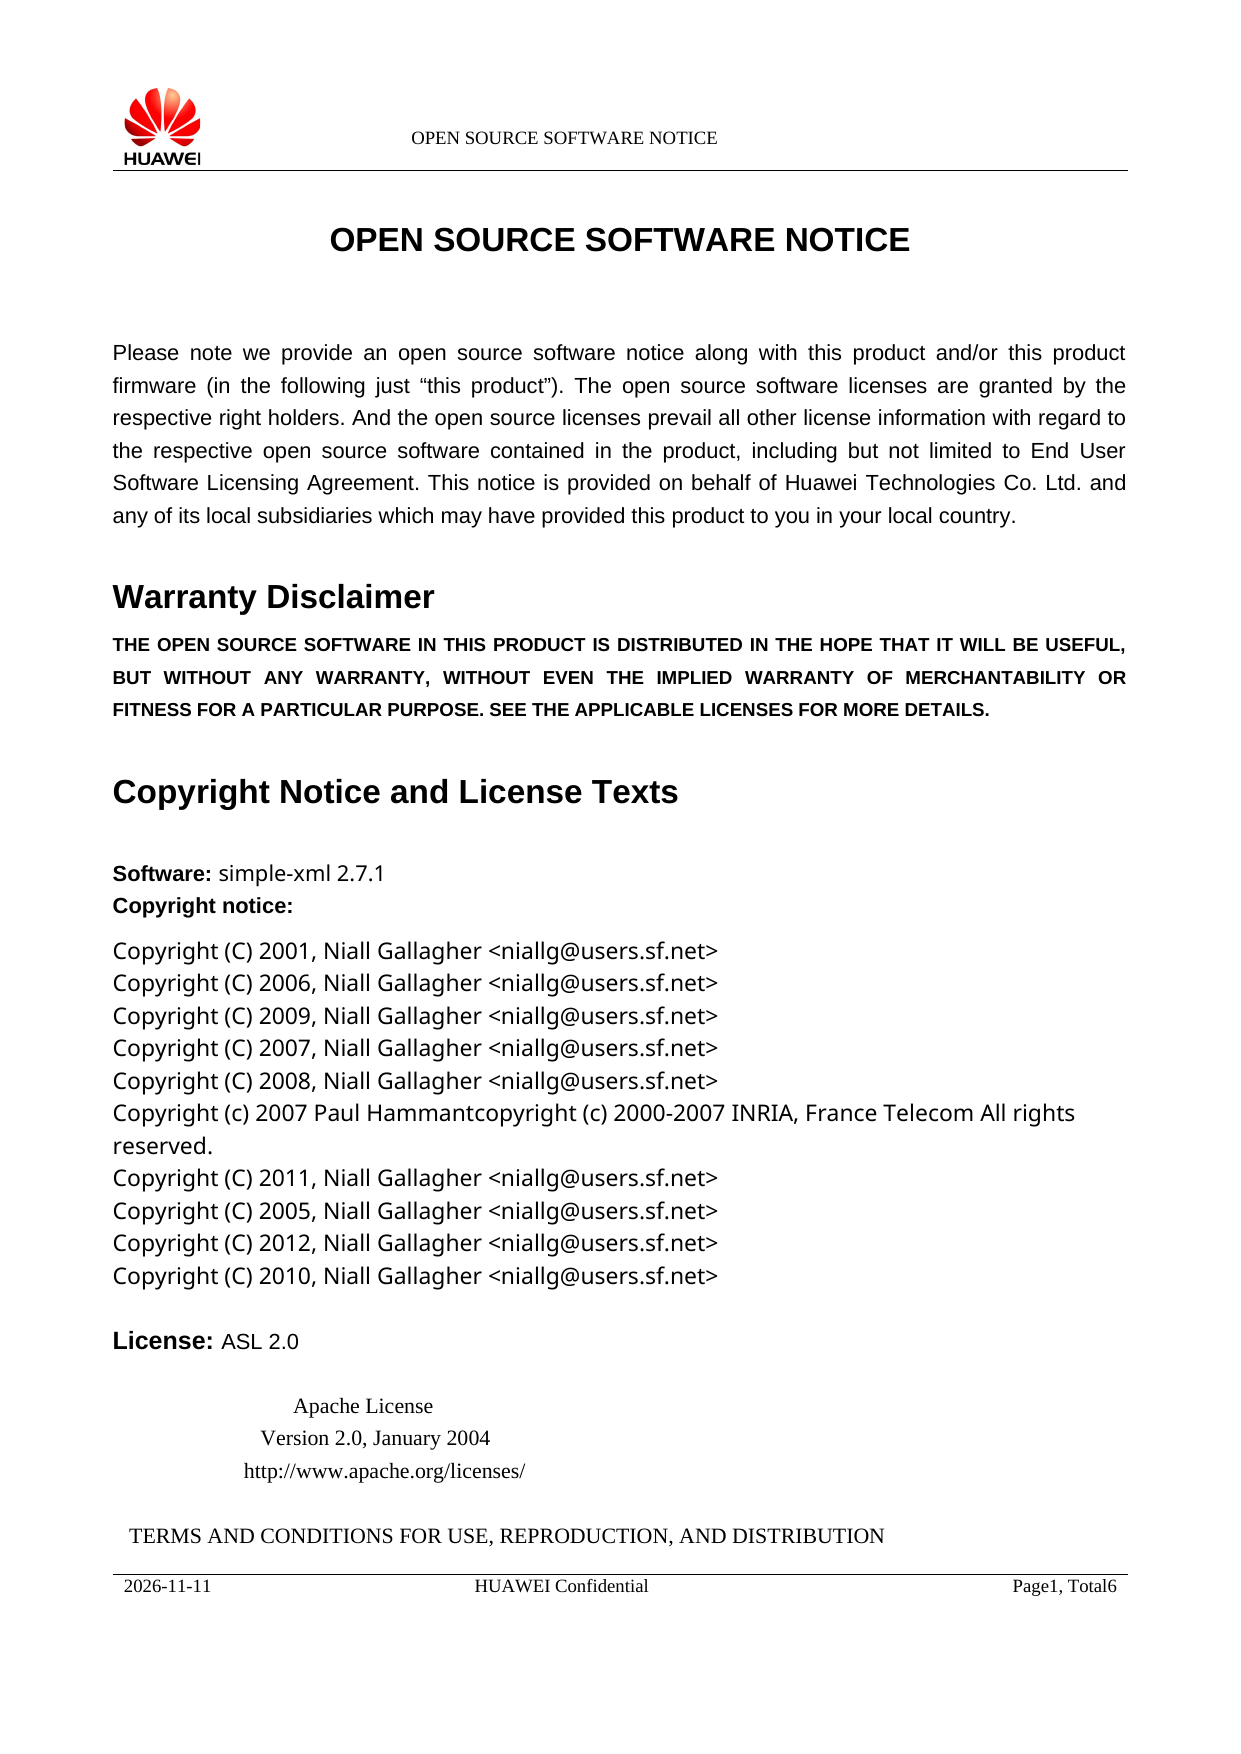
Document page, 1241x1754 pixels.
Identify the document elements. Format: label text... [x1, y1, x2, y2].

text License: ASL 2.0 [112, 1324, 1128, 1356]
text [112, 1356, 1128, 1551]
picture [124, 88, 201, 165]
text Please note we provide an open source software notice along with this product and/or this product firmware (in the following just “this product”). The open source software licenses are granted by the respective right holders. And the open source licenses prevail all other license information with regard to the respective open source software contained in the product, including but not limited to End User Software Licensing Agreement. This notice is provided on behalf of Huawei Technologies Co. Ltd. and any of its local subsidiaries which may have provided this product to you in your local country. [112, 336, 1128, 531]
text OPEN SOURCE SOFTWARE NOTICE [112, 206, 1128, 271]
text Copyright notice: [112, 889, 1128, 921]
text Warranty Disclaimer [112, 564, 1128, 629]
text Copyright (C) 2001, Niall Gallagher <niallg@users.sf.net> Copyright (C) 2006, Niall Gallagher <niallg@users.sf.net> Copyright (C) 2009, Niall Gallagher <niallg@users.sf.net> Copyright (C) 2007, Niall Gallagher <niallg@users.sf.net> Copyright (C) 2008, Niall Gallagher <niallg@users.sf.net> Copyright (c) 2007 Paul Hammantcopyright (c) 2000-2007 INRIA, France Telecom All rights reserved. Copyright (C) 2011, Niall Gallagher <niallg@users.sf.net> Copyright (C) 2005, Niall Gallagher <niallg@users.sf.net> Copyright (C) 2012, Niall Gallagher <niallg@users.sf.net> Copyright (C) 2010, Niall Gallagher <niallg@users.sf.net> [112, 934, 1128, 1324]
title Software: simple-xml 2.7.1 [112, 856, 1128, 889]
text Copyright Notice and License Texts [112, 759, 1128, 824]
text The open source software in this product is distributed in the hope that it will be useful, but WITHOUT ANY WARRANTY, without even the implied warranty of MERCHANTABILITY or FITNESS FOR A PARTICULAR PURPOSE. See the applicable licenses for more details. [112, 629, 1128, 726]
